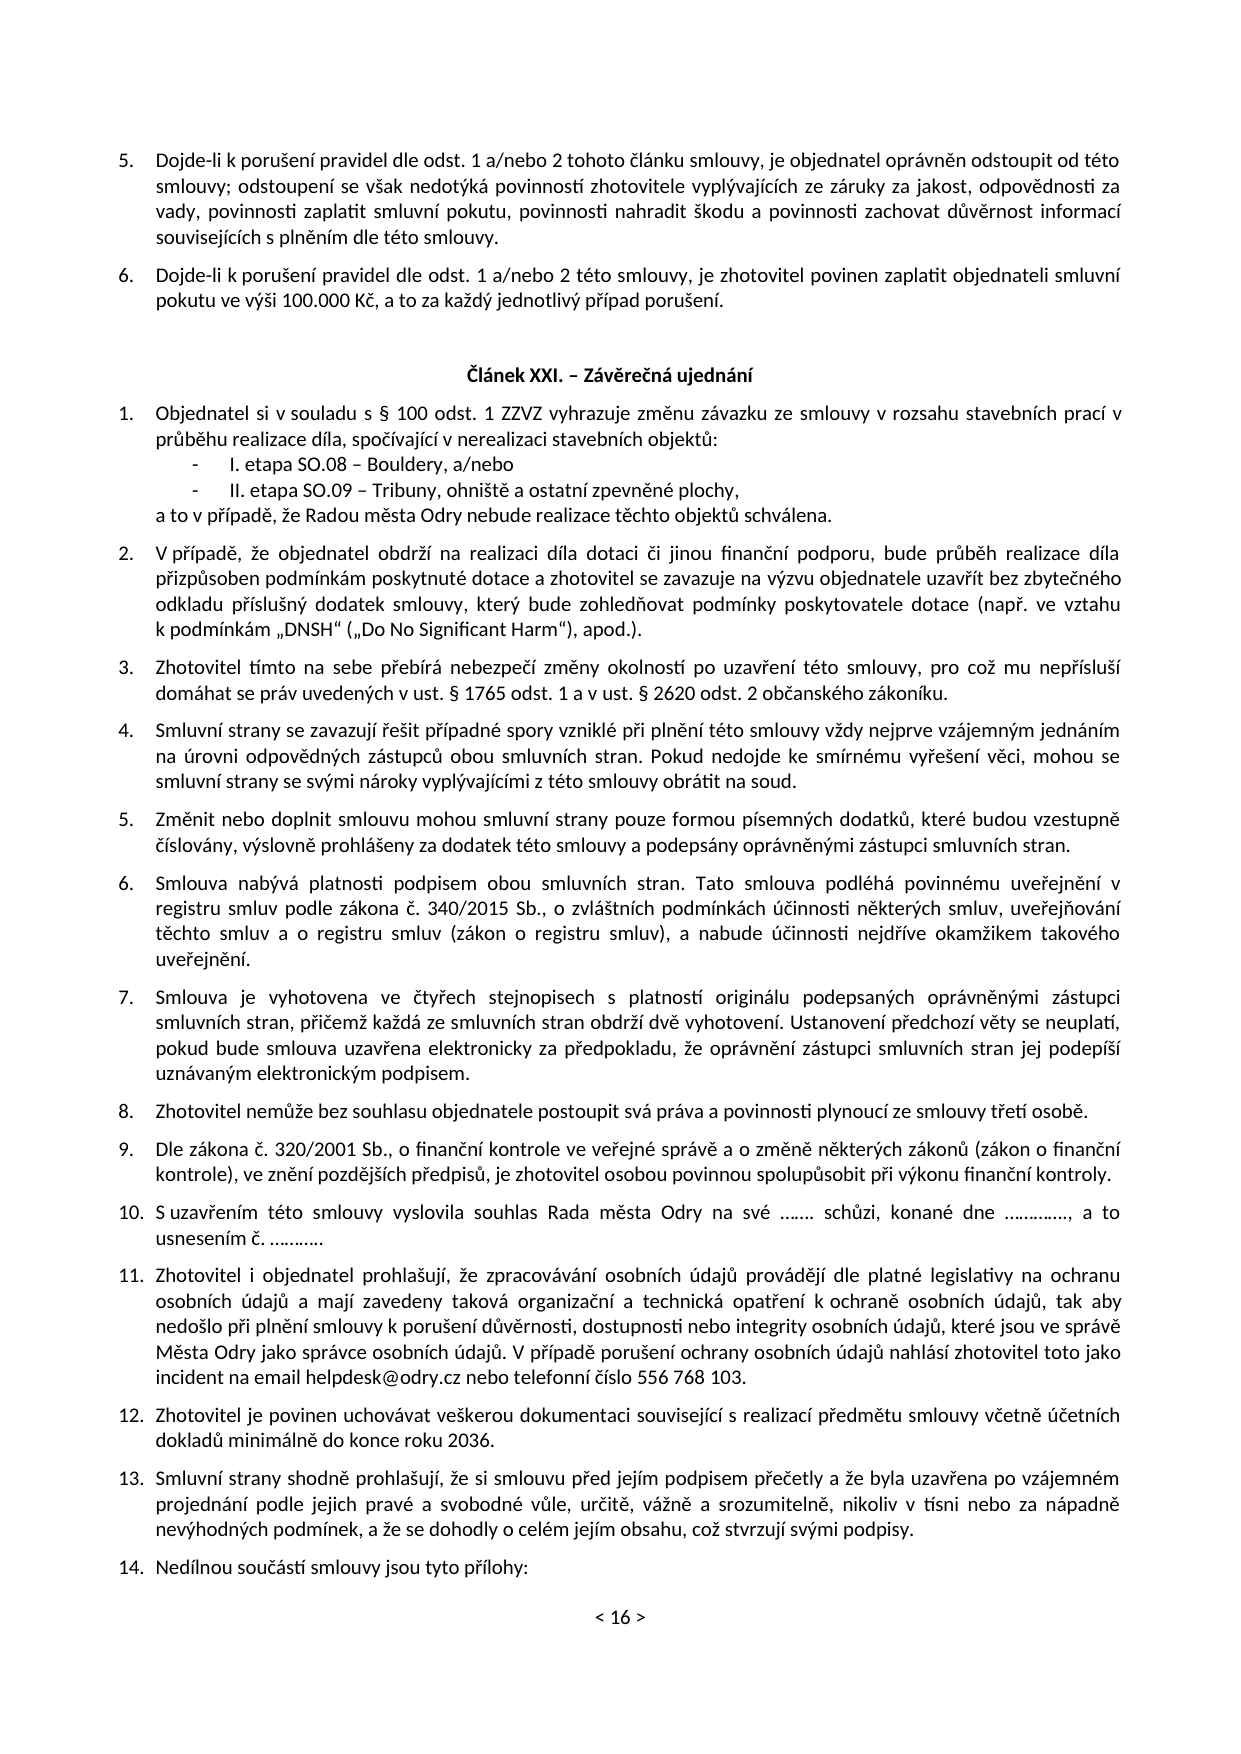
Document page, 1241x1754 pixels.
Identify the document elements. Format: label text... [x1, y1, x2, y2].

list Změnit nebo doplnit smlouvu mohou smluvní strany pouze formou písemných dodatků, které budou vzestupně číslovány, výslovně prohlášeny za dodatek této smlouvy a podepsány oprávněnými zástupci smluvních stran. [118, 806, 1122, 857]
list Nedílnou součástí smlouvy jsou tyto přílohy: [118, 1554, 1122, 1580]
subtitle Závěrečná ujednání [156, 363, 1122, 388]
list I. etapa SO.08 – Bouldery, a/nebo [192, 451, 1122, 477]
list Dle zákona č. 320/2001 Sb., o finanční kontrole ve veřejné správě a o změně některých zákonů (zákon o finanční kontrole), ve znění pozdějších předpisů, je zhotovitel osobou povinnou spolupůsobit při výkonu finanční kontroly. [118, 1136, 1122, 1187]
list Smluvní strany shodně prohlašují, že si smlouvu před jejím podpisem přečetly a že byla uzavřena po vzájemném projednání podle jejich pravé a svobodné vůle, určitě, vážně a srozumitelně, nikoliv v tísni nebo za nápadně nevýhodných podmínek, a že se dohodly o celém jejím obsahu, což stvrzují svými podpisy. [118, 1466, 1122, 1542]
list II. etapa SO.09 – Tribuny, ohniště a ostatní zpevněné plochy, [192, 477, 1122, 502]
list Smlouva nabývá platnosti podpisem obou smluvních stran. Tato smlouva podléhá povinnému uveřejnění v registru smluv podle zákona č. 340/2015 Sb., o zvláštních podmínkách účinnosti některých smluv, uveřejňování těchto smluv a o registru smluv (zákon o registru smluv), a nabude účinnosti nejdříve okamžikem takového uveřejnění. [118, 870, 1122, 971]
list V případě, že objednatel obdrží na realizaci díla dotaci či jinou finanční podporu, bude průběh realizace díla přizpůsoben podmínkám poskytnuté dotace a zhotovitel se zavazuje na výzvu objednatele uzavřít bez zbytečného odkladu příslušný dodatek smlouvy, který bude zohledňovat podmínky poskytovatele dotace (např. ve vztahu k podmínkám „DNSH“ („Do No Significant Harm“), apod.). [118, 540, 1122, 642]
list Dojde-li k porušení pravidel dle odst. 1 a/nebo 2 této smlouvy, je zhotovitel povinen zaplatit objednateli smluvní pokutu ve výši 100.000 Kč, a to za každý jednotlivý případ porušení. [118, 262, 1122, 313]
list Smlouva je vyhotovena ve čtyřech stejnopisech s platností originálu podepsaných oprávněnými zástupci smluvních stran, přičemž každá ze smluvních stran obdrží dvě vyhotovení. Ustanovení předchozí věty se neuplatí, pokud bude smlouva uzavřena elektronicky za předpokladu, že oprávnění zástupci smluvních stran jej podepíší uznávaným elektronickým podpisem. [118, 984, 1122, 1086]
list S uzavřením této smlouvy vyslovila souhlas Rada města Odry na své ……. schůzi, konané dne …………., a to usnesením č. ……….. [118, 1199, 1122, 1250]
list Zhotovitel je povinen uchovávat veškerou dokumentaci související s realizací předmětu smlouvy včetně účetních dokladů minimálně do konce roku 2036. [118, 1402, 1122, 1453]
text a to v případě, že Radou města Odry nebude realizace těchto objektů schválena. [118, 502, 1122, 528]
list Zhotovitel i objednatel prohlašují, že zpracovávání osobních údajů provádějí dle platné legislativy na ochranu osobních údajů a mají zavedeny taková organizační a technická opatření k ochraně osobních údajů, tak aby nedošlo při plnění smlouvy k porušení důvěrnosti, dostupnosti nebo integrity osobních údajů, které jsou ve správě Města Odry jako správce osobních údajů. V případě porušení ochrany osobních údajů nahlásí zhotovitel toto jako incident na email helpdesk@odry.cz nebo telefonní číslo 556 768 103. [118, 1263, 1122, 1390]
list Objednatel si v souladu s § 100 odst. 1 ZZVZ vyhrazuje změnu závazku ze smlouvy v rozsahu stavebních prací v průběhu realizace díla, spočívající v nerealizaci stavebních objektů: [118, 401, 1122, 451]
list Smluvní strany se zavazují řešit případné spory vzniklé při plnění této smlouvy vždy nejprve vzájemným jednáním na úrovni odpovědných zástupců obou smluvních stran. Pokud nedojde ke smírnému vyřešení věci, mohou se smluvní strany se svými nároky vyplývajícími z této smlouvy obrátit na soud. [118, 718, 1122, 794]
list Dojde-li k porušení pravidel dle odst. 1 a/nebo 2 tohoto článku smlouvy, je objednatel oprávněn odstoupit od této smlouvy; odstoupení se však nedotýká povinností zhotovitele vyplývajících ze záruky za jakost, odpovědnosti za vady, povinnosti zaplatit smluvní pokutu, povinnosti nahradit škodu a povinnosti zachovat důvěrnost informací souvisejících s plněním dle této smlouvy. [118, 148, 1122, 249]
list Zhotovitel tímto na sebe přebírá nebezpečí změny okolností po uzavření této smlouvy, pro což mu nepřísluší domáhat se práv uvedených v ust. § 1765 odst. 1 a v ust. § 2620 odst. 2 občanského zákoníku. [118, 654, 1122, 705]
list Zhotovitel nemůže bez souhlasu objednatele postoupit svá práva a povinnosti plynoucí ze smlouvy třetí osobě. [118, 1098, 1122, 1123]
